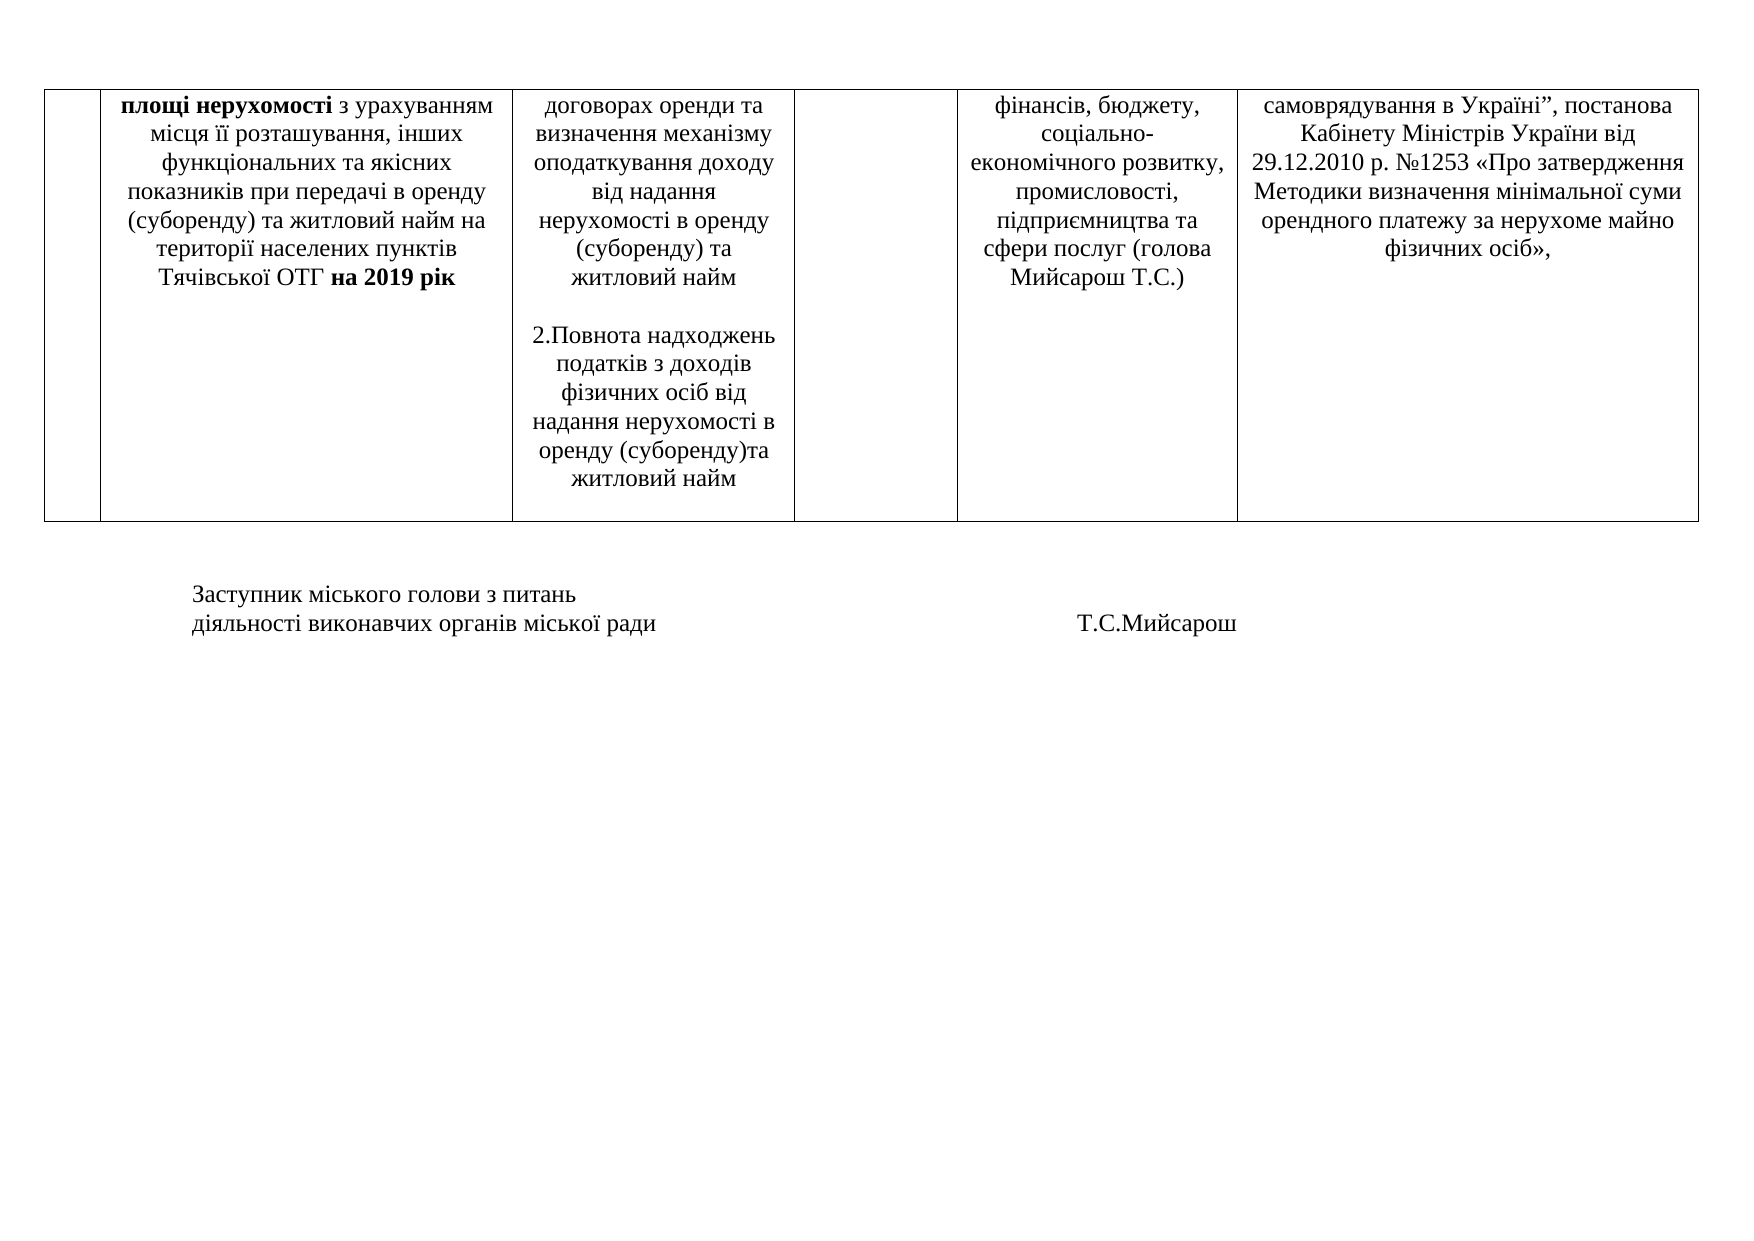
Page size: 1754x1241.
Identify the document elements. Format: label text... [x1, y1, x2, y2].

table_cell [513, 90, 794, 521]
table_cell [101, 90, 512, 521]
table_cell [1238, 90, 1698, 521]
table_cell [795, 90, 957, 521]
table_cell 2 [45, 90, 100, 521]
text діяльності виконавчих органів міської ради Т.С.Мийсарош [118, 608, 1698, 637]
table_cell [958, 90, 1237, 521]
text Заступник міського голови з питань [118, 579, 1698, 608]
